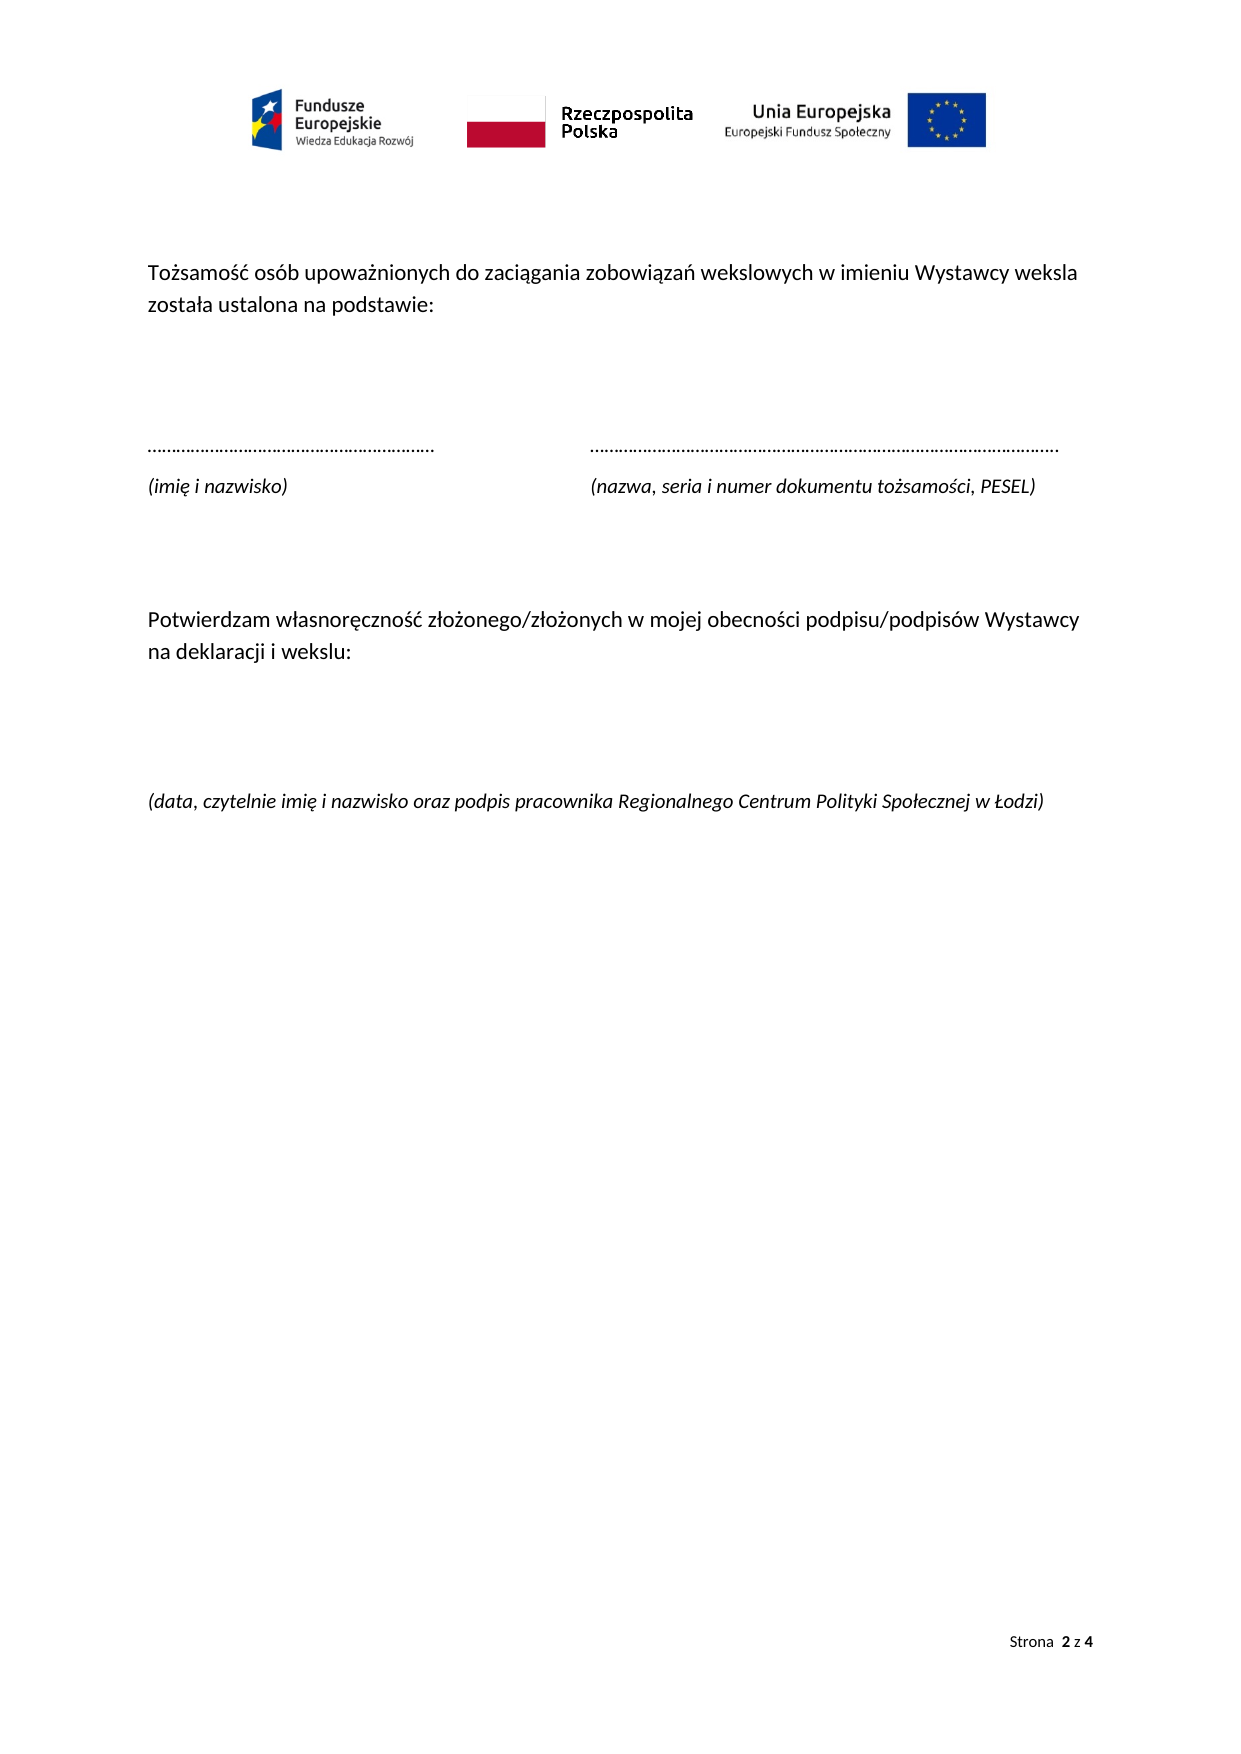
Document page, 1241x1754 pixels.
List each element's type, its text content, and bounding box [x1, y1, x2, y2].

picture [237, 73, 1003, 165]
text Potwierdzam własnoręczność złożonego/złożonych w mojej obecności podpisu/podpisów Wystawcy na deklaracji i wekslu: [148, 605, 1093, 687]
text (imię i nazwisko) (nazwa, seria i numer dokumentu tożsamości, PESEL) [148, 474, 1093, 499]
text Tożsamość osób upoważnionych do zaciągania zobowiązań wekslowych w imieniu Wystawcy weksla została ustalona na podstawie: [148, 258, 1093, 318]
text (data, czytelnie imię i nazwisko oraz podpis pracownika Regionalnego Centrum Polityki Społecznej w Łodzi) [148, 788, 1093, 814]
text …………………………………………………… …………………………………………………………………………………….. [148, 432, 1093, 457]
